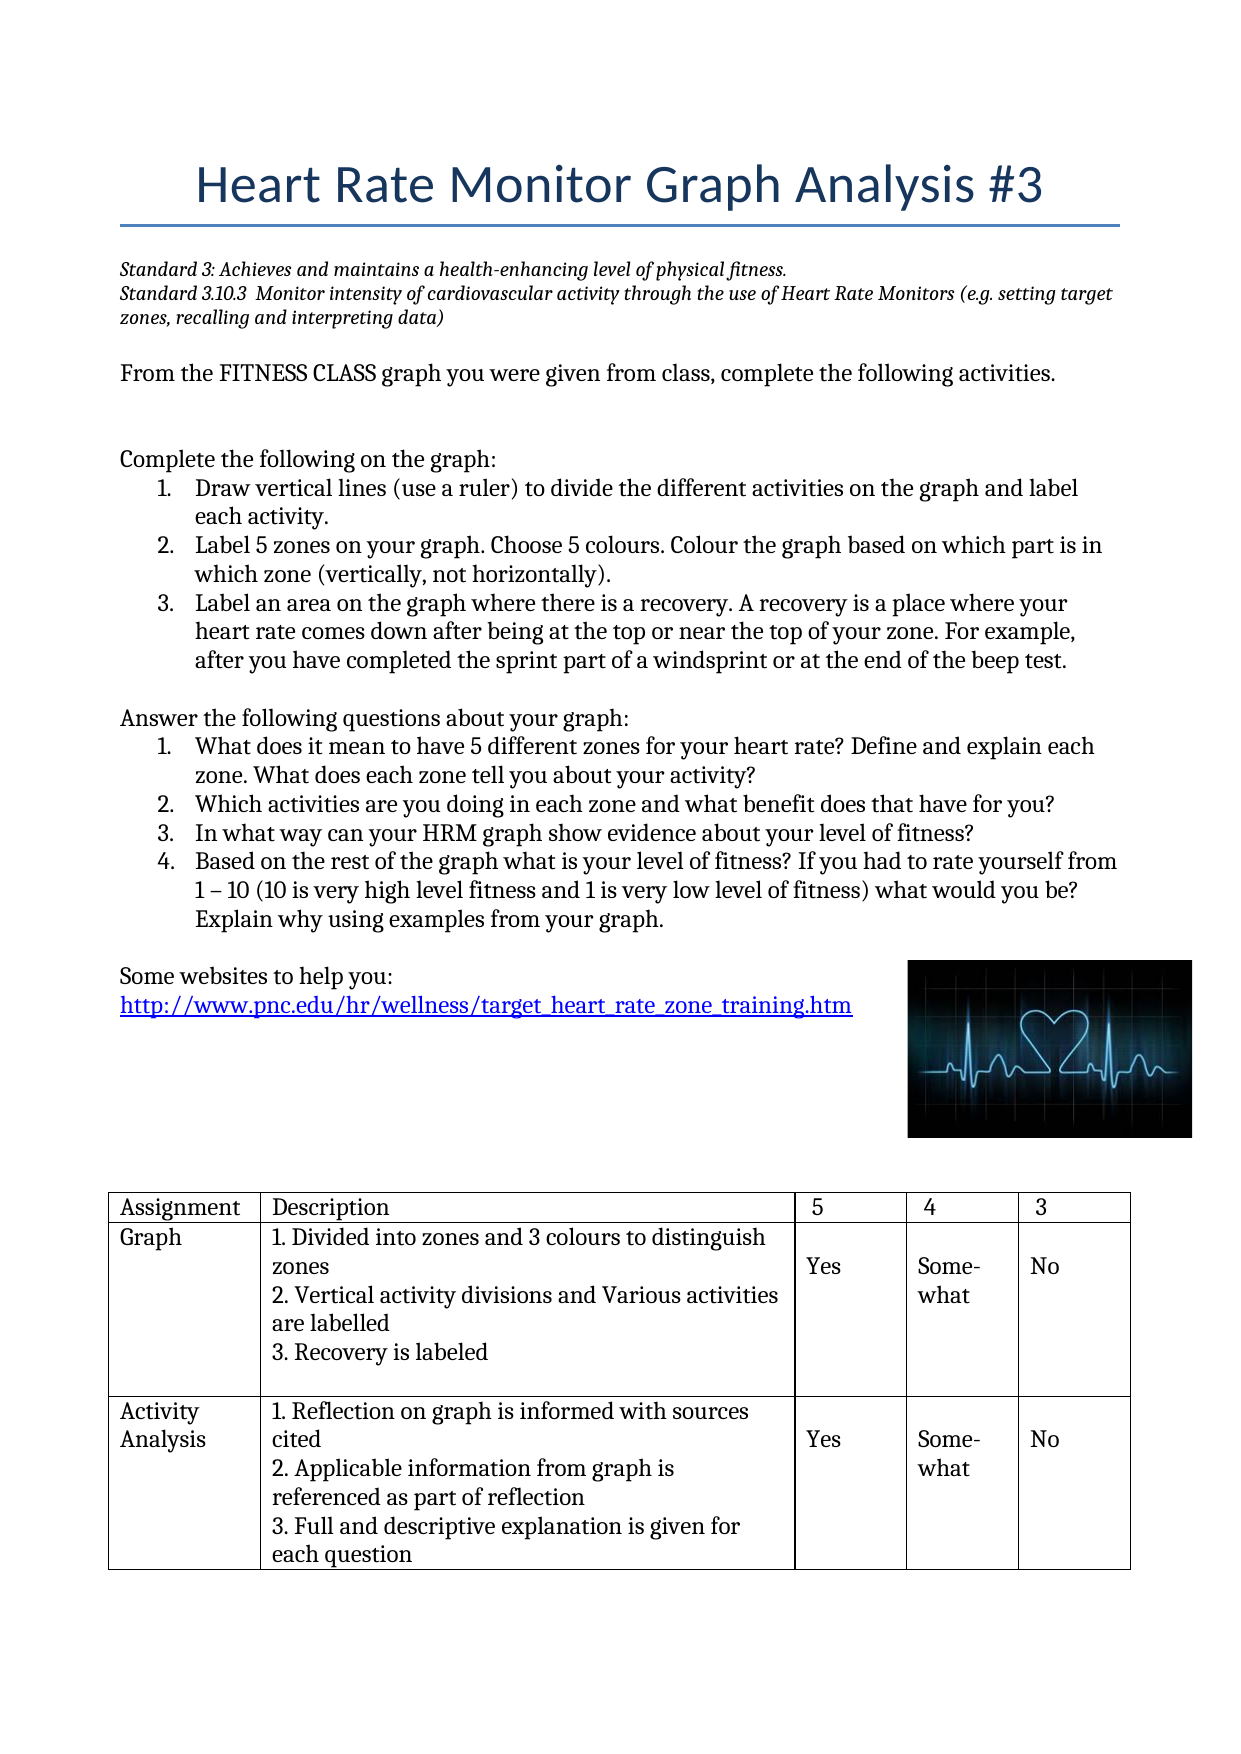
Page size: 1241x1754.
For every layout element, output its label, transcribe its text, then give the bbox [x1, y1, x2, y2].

table_cell Some-what [907, 1397, 1018, 1569]
table_cell Yes [796, 1397, 906, 1569]
text http://www.pnc.edu/hr/wellness/target_heart_rate_zone_training.htm [120, 991, 907, 1020]
text From the FITNESS CLASS graph you were given from class, complete the following activities. [120, 358, 1120, 387]
table_cell Some-what [907, 1223, 1018, 1396]
text Standard 3: Achieves and maintains a health-enhancing level of physical fitness. [120, 258, 1120, 282]
table_header Description [261, 1193, 794, 1222]
text Answer the following questions about your graph: [120, 703, 1120, 732]
list Based on the rest of the graph what is your level of fitness? If you had to rate yourself from 1 – 10 (10 is very high level fitness and 1 is very low level of fitness) what would you be? Explain why using examples from your graph. [157, 847, 1120, 933]
table_cell Yes [796, 1223, 906, 1396]
list Which activities are you doing in each zone and what benefit does that have for you? [157, 790, 1120, 818]
list Draw vertical lines (use a ruler) to divide the different activities on the graph and label each activity. [157, 473, 1120, 531]
table_header 4 [907, 1193, 1018, 1222]
text Some websites to help you: [120, 962, 907, 991]
text Complete the following on the graph: [120, 445, 1120, 473]
list What does it mean to have 5 different zones for your heart rate? Define and explain each zone. What does each zone tell you about your activity? [157, 732, 1120, 790]
table_cell No [1019, 1397, 1130, 1569]
list Label an area on the graph where there is a recovery. A recovery is a place where your heart rate comes down after being at the top or near the top of your zone. For example, after you have completed the sprint part of a windsprint or at the end of the beep test. [157, 588, 1120, 675]
text Standard 3.10.3 Monitor intensity of cardiovascular activity through the use of Heart Rate Monitors (e.g. setting target zones, recalling and interpreting data) [120, 282, 1120, 330]
list Label 5 zones on your graph. Choose 5 colours. Colour the graph based on which part is in which zone (vertically, not horizontally). [157, 531, 1120, 588]
list In what way can your HRM graph show evidence about your level of fitness? [157, 818, 1120, 847]
table_header 3 [1019, 1193, 1130, 1222]
table_cell No [1019, 1223, 1130, 1396]
table_cell 1. Reflection on graph is informed with sources cited 2. Applicable information from graph is referenced as part of reflection 3. Full and descriptive explanation is given for each question [261, 1397, 794, 1569]
table_header Assignment [109, 1193, 260, 1222]
table_cell 1. Divided into zones and 3 colours to distinguish zones 2. Vertical activity divisions and Various activities are labelled 3. Recovery is labeled [261, 1223, 794, 1396]
table_header 5 [796, 1193, 906, 1222]
table_cell Graph [109, 1223, 260, 1396]
title Heart Rate Monitor Graph Analysis #3 [120, 150, 1120, 224]
picture [907, 960, 1193, 1138]
table_cell Activity Analysis [109, 1397, 260, 1569]
